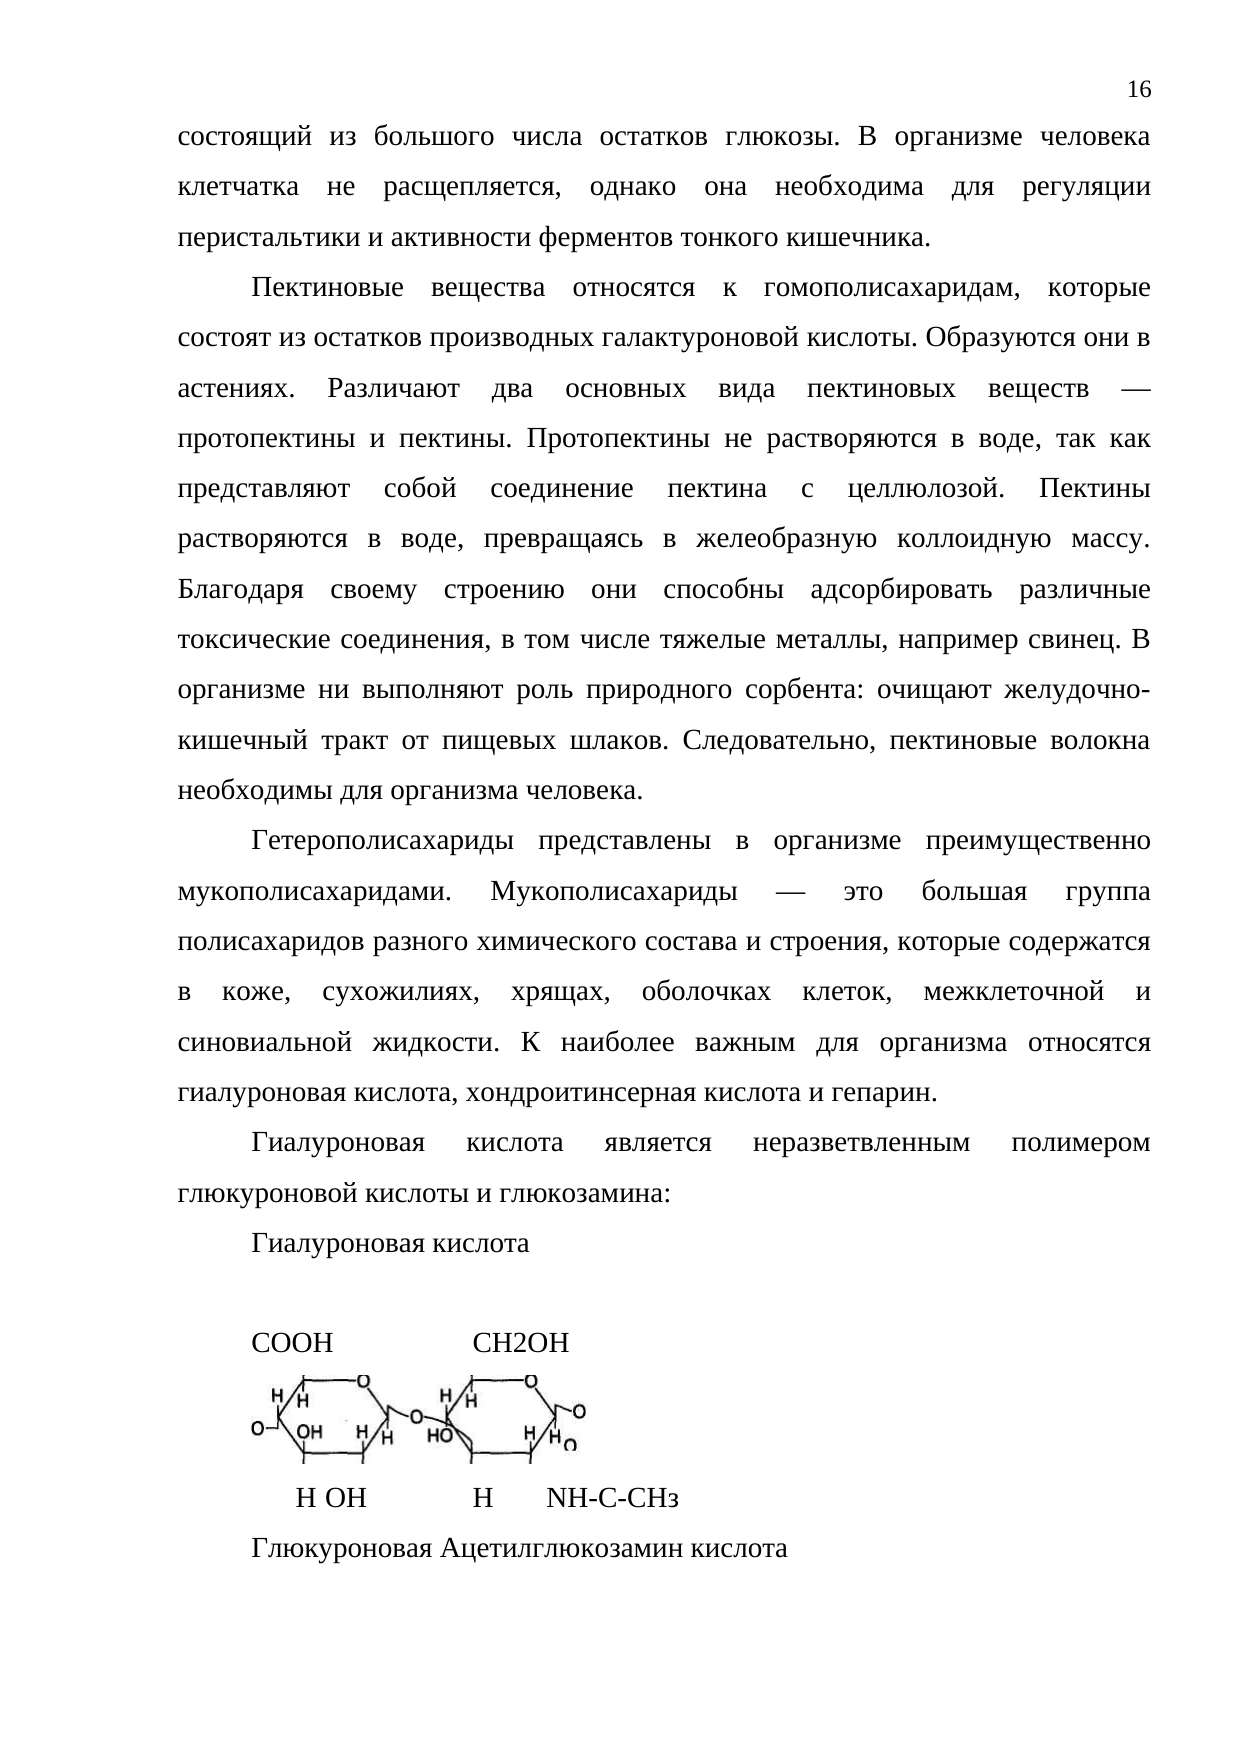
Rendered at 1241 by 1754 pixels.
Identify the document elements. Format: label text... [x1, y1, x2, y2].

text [177, 118, 1152, 252]
text Гиалуроновая кислота [177, 1225, 1152, 1258]
text Пектиновые вещества относятся к гомополисахаридам, которые состоят из остатков производных галактуроновой кислоты. Образуются они в астениях. Различают два основных вида пектиновых веществ — протопектины и пектины. Протопектины не растворяются в воде, так как представляют собой соединение пектина с целлюлозой. Пектины растворяются в воде, превращаясь в желеобразную коллоидную массу. Благодаря своему строению они способны адсорбировать различные токсические соединения, в том числе тяжелые металлы, например свинец. В организме ни выполняют роль природного сорбента: очищают желудочно-кишечный тракт от пищевых шлаков. Следовательно, пектиновые волокна необходимы для организма человека. [177, 269, 1152, 806]
text Н ОН Н NH-C-СНз [251, 1480, 1152, 1514]
text Гетерополисахариды представлены в организме преимущественно мукополисахаридами. Мукополисахариды — это большая группа полисахаридов разного химического состава и строения, которые содержатся в коже, сухожилиях, хрящах, оболочках клеток, межклеточной и синовиальной жидкости. К наиболее важным для организма относятся гиалуроновая кислота, хондроитинсерная кислота и гепарин. [177, 822, 1152, 1108]
text Глюкуроновая Ацетилглюкозамин кислота [177, 1531, 1152, 1564]
text СООН СН2ОН [177, 1326, 1152, 1359]
picture [251, 1375, 586, 1464]
text Гиалуроновая кислота является неразветвленным полимером глюкуроновой кислоты и глюкозамина: [177, 1124, 1152, 1208]
